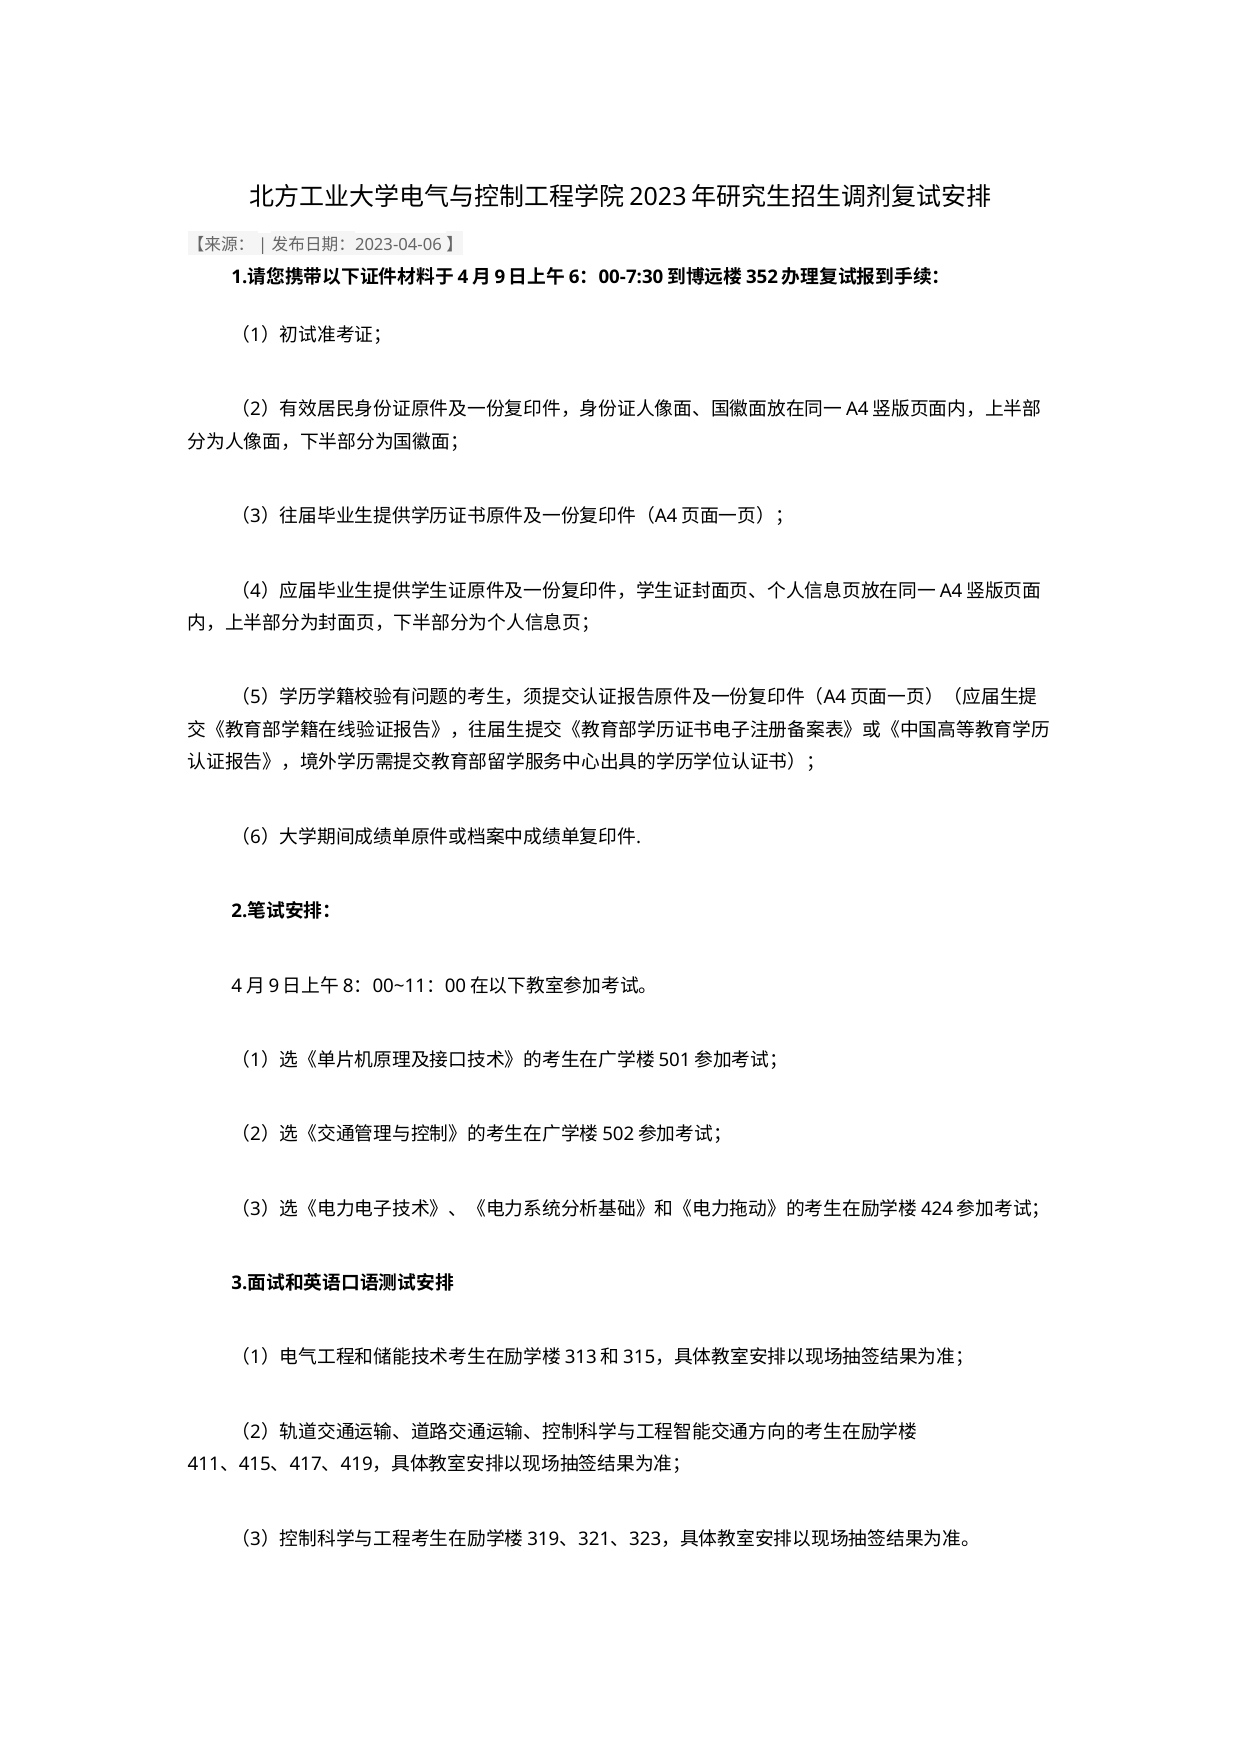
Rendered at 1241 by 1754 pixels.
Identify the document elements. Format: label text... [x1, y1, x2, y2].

text 2.笔试安排： [187, 893, 1053, 926]
text 1.请您携带以下证件材料于4月9日上午6：00-7:30到博远楼352办理复试报到手续： [187, 259, 1053, 292]
text （2）轨道交通运输、道路交通运输、控制科学与工程智能交通方向的考生在励学楼411、415、417、419，具体教室安排以现场抽签结果为准； [187, 1414, 1053, 1479]
text 4月9日上午8：00~11：00在以下教室参加考试。 [187, 968, 1053, 1000]
text 【来源： | 发布日期：2023-04-06 】 [187, 227, 1053, 259]
text （5）学历学籍校验有问题的考生，须提交认证报告原件及一份复印件（A4页面一页）（应届生提交《教育部学籍在线验证报告》，往届生提交《教育部学历证书电子注册备案表》或《中国高等教育学历认证报告》，境外学历需提交教育部留学服务中心出具的学历学位认证书）； [187, 679, 1053, 777]
text （3）控制科学与工程考生在励学楼319、321、323，具体教室安排以现场抽签结果为准。 [187, 1521, 1053, 1553]
text （6）大学期间成绩单原件或档案中成绩单复印件. [187, 819, 1053, 851]
text （2）有效居民身份证原件及一份复印件，身份证人像面、国徽面放在同一A4竖版页面内，上半部分为人像面，下半部分为国徽面； [187, 391, 1053, 456]
text （3）往届毕业生提供学历证书原件及一份复印件（A4页面一页）； [187, 498, 1053, 531]
subtitle 北方工业大学电气与控制工程学院2023年研究生招生调剂复试安排 [187, 162, 1053, 227]
text （3）选《电力电子技术》、《电力系统分析基础》和《电力拖动》的考生在励学楼424参加考试； [187, 1191, 1053, 1223]
text （1）电气工程和储能技术考生在励学楼313和315，具体教室安排以现场抽签结果为准； [187, 1339, 1053, 1372]
text （1）初试准考证； [187, 317, 1053, 349]
text （1）选《单片机原理及接口技术》的考生在广学楼501参加考试； [187, 1042, 1053, 1074]
text 3.面试和英语口语测试安排 [187, 1265, 1053, 1298]
text （4）应届毕业生提供学生证原件及一份复印件，学生证封面页、个人信息页放在同一A4竖版页面内，上半部分为封面页，下半部分为个人信息页； [187, 573, 1053, 638]
text （2）选《交通管理与控制》的考生在广学楼502参加考试； [187, 1116, 1053, 1149]
